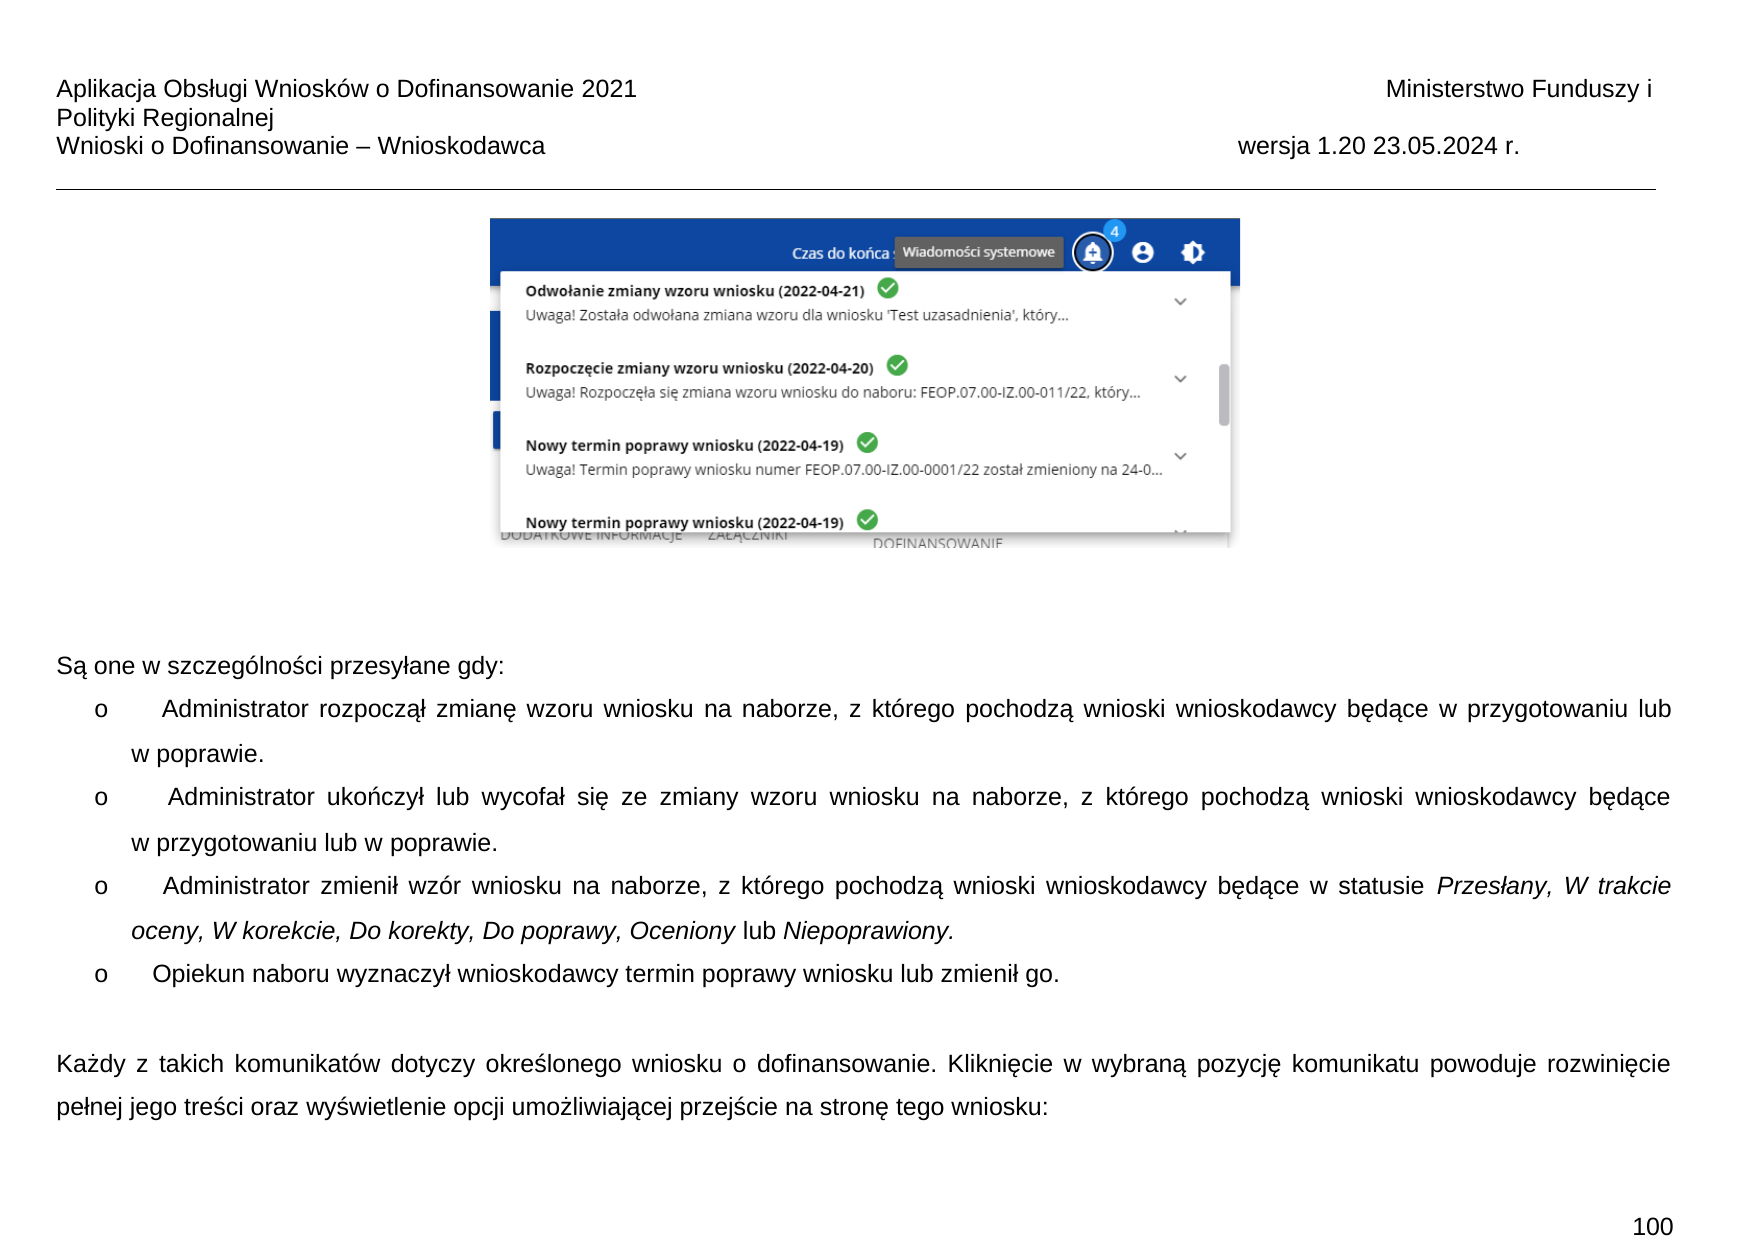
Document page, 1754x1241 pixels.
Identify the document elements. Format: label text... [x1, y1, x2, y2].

list Administrator rozpoczął zmianę wzoru wniosku na naborze, z którego pochodzą wnioski wnioskodawcy będące w przygotowaniu lub w poprawie. [94, 694, 1674, 768]
text Każdy z takich komunikatów dotyczy określonego wniosku o dofinansowanie. Kliknięcie w wybraną pozycję komunikatu powoduje rozwinięcie pełnej jego treści oraz wyświetlenie opcji umożliwiającej przejście na stronę tego wniosku: [56, 1048, 1674, 1120]
list Opiekun naboru wyznaczył wnioskodawcy termin poprawy wniosku lub zmienił go. [94, 959, 1674, 990]
text Są one w szczególności przesyłane gdy: [56, 651, 1674, 679]
list Administrator ukończył lub wycofał się ze zmiany wzoru wniosku na naborze, z którego pochodzą wnioski wnioskodawcy będące w przygotowaniu lub w poprawie. [94, 782, 1674, 856]
list Administrator zmienił wzór wniosku na naborze, z którego pochodzą wnioski wnioskodawcy będące w statusie Przesłany, W trakcie oceny, W korekcie, Do korekty, Do poprawy, Oceniony lub Niepoprawiony. [94, 871, 1674, 945]
picture [490, 218, 1241, 548]
